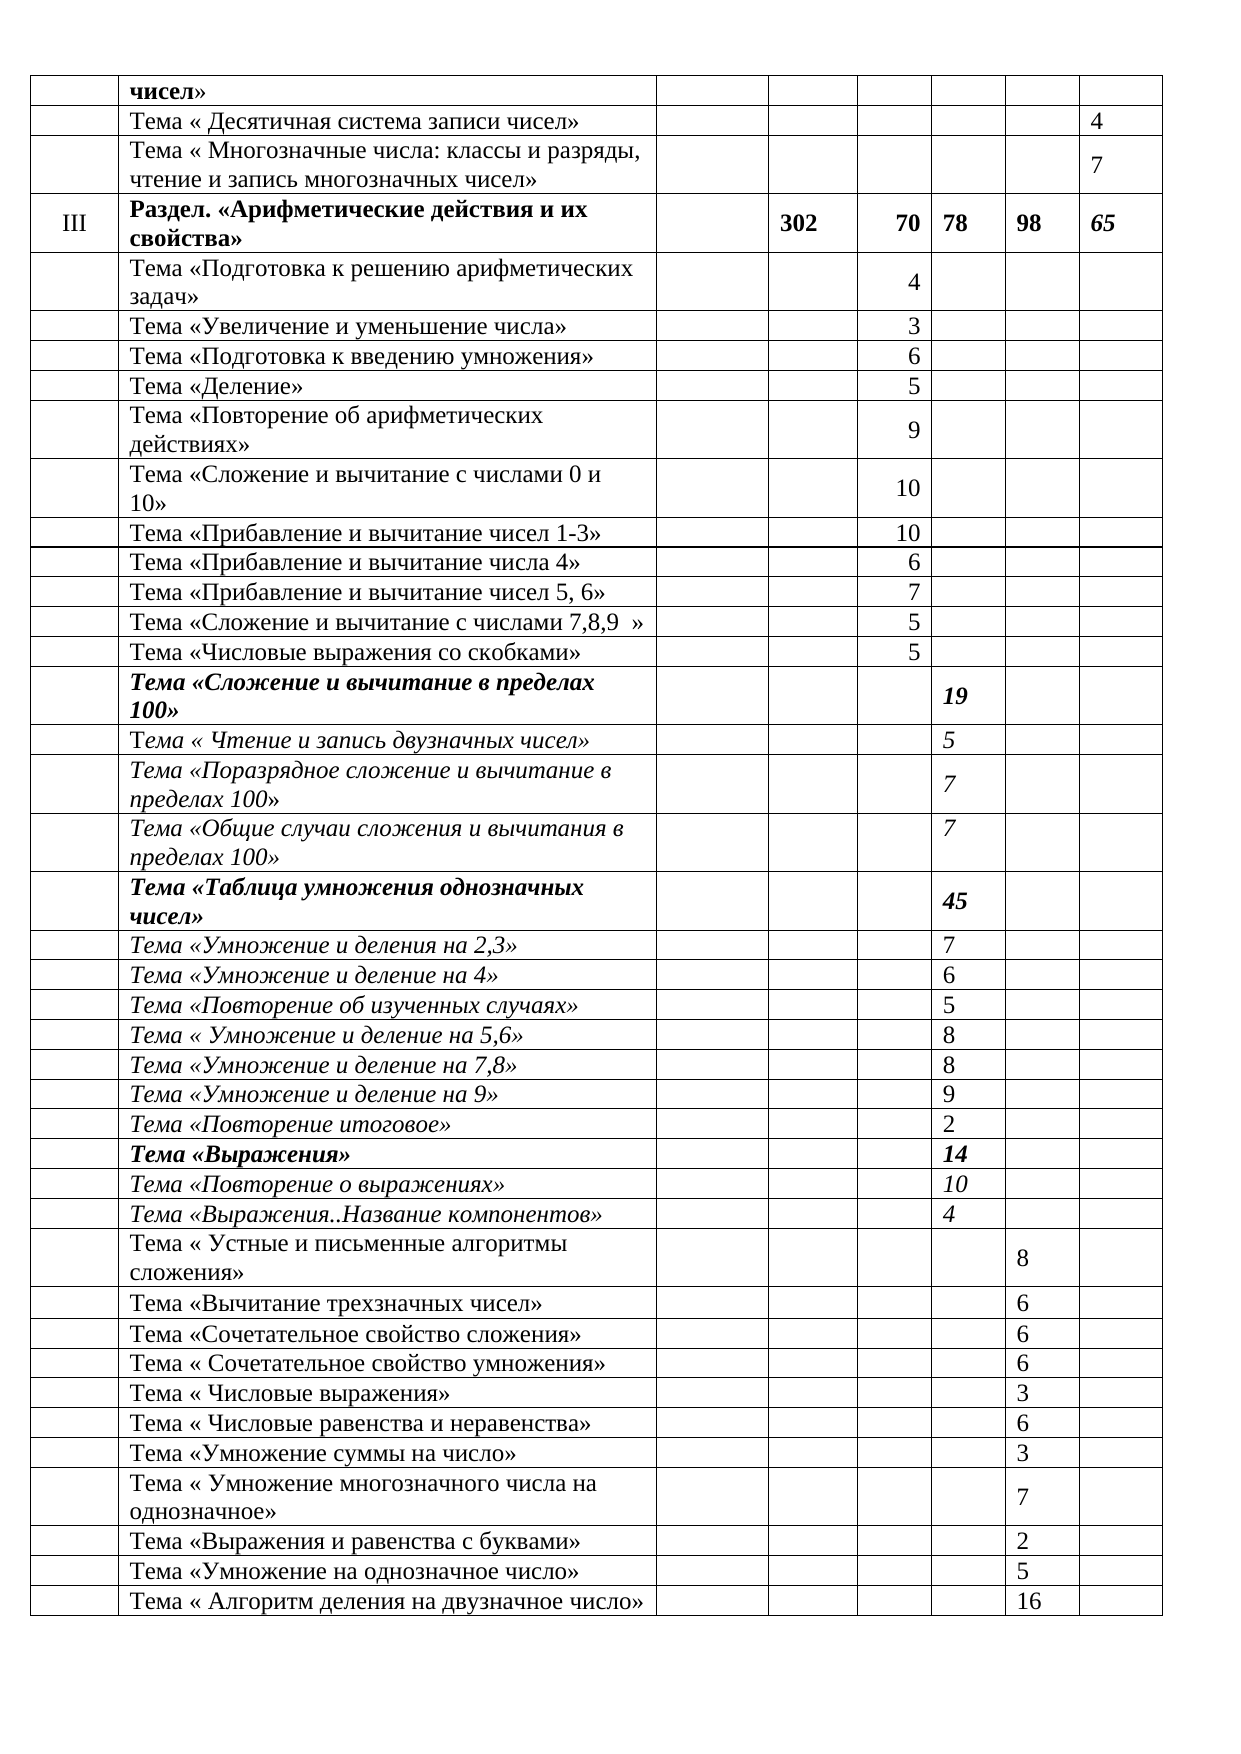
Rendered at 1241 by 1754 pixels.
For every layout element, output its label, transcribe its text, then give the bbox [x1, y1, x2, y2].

table_cell 6 [932, 960, 1005, 989]
table_cell 10 [858, 518, 931, 546]
table_cell [31, 1050, 118, 1078]
table_cell [31, 518, 118, 546]
table_cell [31, 1199, 118, 1227]
table_cell [31, 1080, 118, 1108]
table_cell [657, 341, 768, 370]
table_cell [1006, 1199, 1079, 1227]
table_cell [1006, 1020, 1079, 1049]
table_cell [1080, 1586, 1162, 1614]
table_cell [1006, 341, 1079, 370]
table_cell [769, 401, 857, 458]
table_cell Тема «Сложение и вычитание с числами 0 и 10» [119, 459, 656, 517]
table_cell [769, 311, 857, 340]
table_cell [657, 1468, 768, 1525]
table_cell [769, 106, 857, 134]
table_cell 4 [932, 1199, 1005, 1227]
table_cell Тема « Устные и письменные алгоритмы сложения» [119, 1229, 656, 1286]
table_cell [932, 637, 1005, 666]
table_cell [1080, 253, 1162, 310]
table_cell [1006, 960, 1079, 989]
table_cell [769, 518, 857, 546]
table_cell Тема «Умножение и деление на 9» [119, 1080, 656, 1108]
table_cell [1080, 1319, 1162, 1347]
table_cell Тема «Прибавление и вычитание числа 4» [119, 548, 656, 576]
table_cell Тема «Сочетательное свойство сложения» [119, 1319, 656, 1347]
table_cell [657, 106, 768, 134]
table_cell [31, 1438, 118, 1467]
table_cell [657, 755, 768, 812]
table_cell [932, 253, 1005, 310]
table_cell Тема «Повторение об изученных случаях» [119, 990, 656, 1019]
table_cell [1006, 725, 1079, 754]
table_cell 8 [932, 1020, 1005, 1049]
table_cell Тема «Повторение об арифметических действиях» [119, 401, 656, 458]
table_cell [1006, 1109, 1079, 1138]
table_cell [31, 755, 118, 812]
table_cell [1006, 548, 1079, 576]
table_cell 10 [932, 1169, 1005, 1198]
table_cell 6 [1006, 1408, 1079, 1437]
table_cell [769, 1080, 857, 1108]
table_cell [1006, 311, 1079, 340]
table_cell [858, 1080, 931, 1108]
table_cell 5 [858, 607, 931, 636]
table_cell [769, 1199, 857, 1227]
table_cell [769, 1408, 857, 1437]
table_cell [1080, 990, 1162, 1019]
table_cell [858, 931, 931, 959]
table_cell 70 [858, 194, 931, 252]
table_cell 7 [1080, 136, 1162, 193]
table_cell Тема « Числовые выражения» [119, 1378, 656, 1407]
table_cell [657, 1438, 768, 1467]
table_cell [31, 1229, 118, 1286]
table_cell Тема «Сложение и вычитание в пределах 100» [119, 667, 656, 724]
table_cell [1006, 401, 1079, 458]
table_cell [657, 1080, 768, 1108]
table_cell [657, 1109, 768, 1138]
table_cell 6 [858, 341, 931, 370]
table_cell [932, 136, 1005, 193]
table_cell [932, 76, 1005, 105]
table_cell [31, 548, 118, 576]
table_cell 7 [932, 814, 1005, 871]
table_cell [769, 1229, 857, 1286]
table_cell [31, 341, 118, 370]
table_cell Тема «Вычитание трехзначных чисел» [119, 1287, 656, 1318]
table_cell [769, 1526, 857, 1555]
table_cell [858, 136, 931, 193]
table_cell [769, 1020, 857, 1049]
table_cell [858, 106, 931, 134]
table_cell [31, 1319, 118, 1347]
table_cell [1080, 607, 1162, 636]
table_cell [932, 548, 1005, 576]
table_cell [657, 1020, 768, 1049]
table_cell [858, 755, 931, 812]
table_cell [858, 1050, 931, 1078]
table_cell [1080, 725, 1162, 754]
table_cell [932, 1408, 1005, 1437]
table_cell [657, 371, 768, 399]
table_cell [657, 637, 768, 666]
table_cell Тема «Общие случаи сложения и вычитания в пределах 100» [119, 814, 656, 871]
table_cell [31, 311, 118, 340]
table_cell [657, 814, 768, 871]
table_cell [769, 459, 857, 517]
table_cell [31, 814, 118, 871]
table_cell Тема « Сочетательное свойство умножения» [119, 1349, 656, 1377]
table_cell [31, 960, 118, 989]
table_cell [769, 253, 857, 310]
table_cell [858, 1229, 931, 1286]
table_cell [858, 1287, 931, 1318]
table_cell [657, 667, 768, 724]
table_cell 6 [858, 548, 931, 576]
table_cell 7 [858, 577, 931, 606]
table_cell [769, 1319, 857, 1347]
table_cell [858, 1378, 931, 1407]
table_cell [657, 1199, 768, 1227]
table_cell 78 [932, 194, 1005, 252]
table_cell [1080, 1109, 1162, 1138]
table_cell 10 [858, 459, 931, 517]
table_cell [1080, 1438, 1162, 1467]
table_cell [932, 1586, 1005, 1614]
table_cell 16 [1006, 1586, 1079, 1614]
table_cell [657, 459, 768, 517]
table_cell [769, 1050, 857, 1078]
table_cell [657, 1169, 768, 1198]
table_cell 5 [858, 637, 931, 666]
table_cell [657, 1287, 768, 1318]
table_cell [932, 459, 1005, 517]
table_cell [31, 76, 118, 105]
table_cell [31, 931, 118, 959]
table_cell [31, 106, 118, 134]
table_cell [1080, 518, 1162, 546]
table_cell [858, 1319, 931, 1347]
table_cell [1080, 814, 1162, 871]
table_cell [1080, 1020, 1162, 1049]
table_cell [769, 1139, 857, 1168]
table_cell 4 [858, 253, 931, 310]
table_cell 2 [932, 1109, 1005, 1138]
table_cell [858, 872, 931, 929]
table_cell [657, 548, 768, 576]
table_cell 45 [932, 872, 1005, 929]
table_cell [769, 931, 857, 959]
table_cell [1080, 1287, 1162, 1318]
table_cell [858, 1468, 931, 1525]
table_cell [1006, 518, 1079, 546]
table_cell 3 [1006, 1378, 1079, 1407]
table_cell Тема «Умножение и деление на 7,8» [119, 1050, 656, 1078]
table_cell 4 [1080, 106, 1162, 134]
table_cell [1080, 311, 1162, 340]
table_cell [932, 1287, 1005, 1318]
table_cell [769, 548, 857, 576]
table_cell 5 [932, 725, 1005, 754]
table_cell [769, 341, 857, 370]
table_cell [31, 725, 118, 754]
table_cell [1006, 459, 1079, 517]
table_cell [31, 1109, 118, 1138]
table_cell [932, 1468, 1005, 1525]
table_cell [858, 1199, 931, 1227]
table_cell [31, 253, 118, 310]
table_cell [1080, 1526, 1162, 1555]
table_cell [858, 725, 931, 754]
table_cell [1006, 607, 1079, 636]
table_cell [657, 401, 768, 458]
table_cell [1080, 1080, 1162, 1108]
table_cell Тема «Выражения» [119, 1139, 656, 1168]
table_cell [31, 459, 118, 517]
table_cell [1006, 1169, 1079, 1198]
table_cell [31, 1020, 118, 1049]
table_cell 7 [1006, 1468, 1079, 1525]
table_cell Тема « Числовые равенства и неравенства» [119, 1408, 656, 1437]
table_cell [1006, 990, 1079, 1019]
table_cell [657, 194, 768, 252]
table_cell 3 [1006, 1438, 1079, 1467]
table_cell [769, 872, 857, 929]
table_cell [1080, 1139, 1162, 1168]
table_cell [1006, 1139, 1079, 1168]
table_cell Тема «Поразрядное сложение и вычитание в пределах 100» [119, 755, 656, 812]
table_cell [769, 136, 857, 193]
table_cell [769, 1349, 857, 1377]
table_cell [657, 872, 768, 929]
table_cell Тема «Умножение суммы на число» [119, 1438, 656, 1467]
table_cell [119, 76, 656, 105]
table_cell 7 [932, 931, 1005, 959]
table_cell Тема «Сложение и вычитание с числами 7,8,9 » [119, 607, 656, 636]
table_cell Тема « Умножение и деление на 5,6» [119, 1020, 656, 1049]
table_cell [1080, 960, 1162, 989]
table_cell [932, 518, 1005, 546]
table_cell 2 [1006, 1526, 1079, 1555]
table_cell [31, 1526, 118, 1555]
table_cell Тема «Числовые выражения со скобками» [119, 637, 656, 666]
table_cell Тема «Умножение и деление на 4» [119, 960, 656, 989]
table_cell [1080, 1349, 1162, 1377]
table_cell [657, 1408, 768, 1437]
table_cell [932, 1526, 1005, 1555]
table_cell [858, 1020, 931, 1049]
table_cell [932, 607, 1005, 636]
table_cell 7 [932, 755, 1005, 812]
table_cell [769, 1586, 857, 1614]
table_cell 8 [1006, 1229, 1079, 1286]
table_cell [657, 1378, 768, 1407]
table_cell [858, 814, 931, 871]
table_cell Тема « Многозначные числа: классы и разряды, чтение и запись многозначных чисел» [119, 136, 656, 193]
table_cell [769, 637, 857, 666]
table_cell [769, 1438, 857, 1467]
table_cell 5 [858, 371, 931, 399]
table_cell [31, 401, 118, 458]
table_cell [932, 1556, 1005, 1585]
table_cell [31, 577, 118, 606]
table_cell [1006, 1050, 1079, 1078]
table_cell [1080, 1378, 1162, 1407]
table_cell [657, 1526, 768, 1555]
table_cell [932, 1378, 1005, 1407]
table_cell [1080, 341, 1162, 370]
table_cell [932, 371, 1005, 399]
table_cell 302 [769, 194, 857, 252]
table_cell [858, 667, 931, 724]
table_cell 6 [1006, 1287, 1079, 1318]
table_cell [1080, 401, 1162, 458]
table_cell [932, 1229, 1005, 1286]
table_cell Тема «Таблица умножения однозначных чисел» [119, 872, 656, 929]
table_cell [1006, 872, 1079, 929]
table_cell [31, 1139, 118, 1168]
table_cell [1080, 1468, 1162, 1525]
table_cell Тема «Умножение и деления на 2,3» [119, 931, 656, 959]
table_cell [657, 1319, 768, 1347]
table_cell Тема «Выражения..Название компонентов» [119, 1199, 656, 1227]
table_cell [769, 1378, 857, 1407]
table_cell [1080, 1199, 1162, 1227]
table_cell [932, 1349, 1005, 1377]
table_cell [1006, 577, 1079, 606]
table_cell [858, 960, 931, 989]
table_cell [769, 960, 857, 989]
table_cell 5 [932, 990, 1005, 1019]
table_cell [657, 1556, 768, 1585]
table_cell [858, 1438, 931, 1467]
table_cell [657, 725, 768, 754]
table_cell Тема « Алгоритм деления на двузначное число» [119, 1586, 656, 1614]
table_cell Тема «Умножение на однозначное число» [119, 1556, 656, 1585]
table_cell [769, 577, 857, 606]
table_cell [769, 1169, 857, 1198]
table_cell Тема «Повторение о выражениях» [119, 1169, 656, 1198]
table_cell Тема «Деление» [119, 371, 656, 399]
table_cell [31, 371, 118, 399]
table_cell [657, 1139, 768, 1168]
table_cell [769, 76, 857, 105]
table_cell [1006, 253, 1079, 310]
table_cell [932, 1438, 1005, 1467]
table_cell [769, 1468, 857, 1525]
table_cell [657, 960, 768, 989]
table_cell [769, 1109, 857, 1138]
table_cell [769, 1556, 857, 1585]
table_cell [1080, 637, 1162, 666]
table_cell [858, 1349, 931, 1377]
table_cell 19 [932, 667, 1005, 724]
table_cell [657, 577, 768, 606]
table_cell [31, 872, 118, 929]
table_cell [1080, 667, 1162, 724]
table_cell [1006, 637, 1079, 666]
table_cell [1080, 459, 1162, 517]
table_cell 98 [1006, 194, 1079, 252]
table_cell [769, 667, 857, 724]
table_cell 5 [1006, 1556, 1079, 1585]
table_cell 14 [932, 1139, 1005, 1168]
table_cell [657, 1586, 768, 1614]
table_cell Тема «Повторение итоговое» [119, 1109, 656, 1138]
table_cell [769, 725, 857, 754]
table_cell [932, 311, 1005, 340]
table_cell [1080, 577, 1162, 606]
table_cell [769, 371, 857, 399]
table_cell [657, 607, 768, 636]
table_cell 8 [932, 1050, 1005, 1078]
table_cell [657, 990, 768, 1019]
table_cell 6 [1006, 1349, 1079, 1377]
table_cell [657, 76, 768, 105]
table_cell [1080, 371, 1162, 399]
table_cell [1080, 755, 1162, 812]
table_cell [31, 637, 118, 666]
table_cell 9 [932, 1080, 1005, 1108]
table_cell [657, 1050, 768, 1078]
table_cell [1006, 76, 1079, 105]
table_cell [1006, 814, 1079, 871]
table_cell [858, 1556, 931, 1585]
table_cell [1006, 136, 1079, 193]
table_cell [932, 1319, 1005, 1347]
table_cell [657, 311, 768, 340]
table_cell [31, 1408, 118, 1437]
table_cell Тема « Чтение и запись двузначных чисел» [119, 725, 656, 754]
table_cell 3 [858, 311, 931, 340]
table_cell 65 [1080, 194, 1162, 252]
table_cell [1006, 755, 1079, 812]
table_cell [1006, 106, 1079, 134]
table_cell [1080, 872, 1162, 929]
table_cell [858, 1586, 931, 1614]
table_cell [1006, 1080, 1079, 1108]
table_cell [769, 814, 857, 871]
table_cell [31, 1586, 118, 1614]
table_cell [858, 1169, 931, 1198]
table_cell [657, 136, 768, 193]
table_cell [858, 990, 931, 1019]
table_cell Тема «Прибавление и вычитание чисел 5, 6» [119, 577, 656, 606]
table_cell [657, 253, 768, 310]
table_cell 9 [858, 401, 931, 458]
table_cell [1006, 371, 1079, 399]
table_cell 6 [1006, 1319, 1079, 1347]
table_cell [31, 1169, 118, 1198]
table_cell [657, 1229, 768, 1286]
table_cell [31, 1556, 118, 1585]
table_cell [769, 755, 857, 812]
table_cell [31, 1287, 118, 1318]
table_cell Тема « Десятичная система записи чисел» [119, 106, 656, 134]
table_cell [31, 136, 118, 193]
table_cell [858, 1526, 931, 1555]
table_cell [657, 1349, 768, 1377]
table_cell [1080, 1408, 1162, 1437]
table_cell [657, 931, 768, 959]
table_cell [31, 607, 118, 636]
table_cell Тема «Подготовка к введению умножения» [119, 341, 656, 370]
table_cell III [31, 194, 118, 252]
table_cell [31, 667, 118, 724]
table_cell [657, 518, 768, 546]
table_cell [769, 607, 857, 636]
table_cell Тема «Прибавление и вычитание чисел 1-3» [119, 518, 656, 546]
table_cell [858, 1139, 931, 1168]
table_cell [1080, 1169, 1162, 1198]
table_cell [932, 577, 1005, 606]
table_cell [932, 106, 1005, 134]
table_cell [1006, 931, 1079, 959]
table_cell [31, 1378, 118, 1407]
table_cell [1080, 1229, 1162, 1286]
table_cell [858, 1109, 931, 1138]
table_cell [932, 401, 1005, 458]
table_cell [31, 990, 118, 1019]
table_cell [31, 1468, 118, 1525]
table_cell [1006, 667, 1079, 724]
table_cell [31, 1349, 118, 1377]
table_cell [858, 76, 931, 105]
table_cell Раздел. «Арифметические действия и их свойства» [119, 194, 656, 252]
table_cell [858, 1408, 931, 1437]
table_cell [932, 341, 1005, 370]
table_cell Тема «Выражения и равенства с буквами» [119, 1526, 656, 1555]
table_cell [769, 990, 857, 1019]
table_cell [1080, 548, 1162, 576]
table_cell [769, 1287, 857, 1318]
table_cell Тема « Умножение многозначного числа на однозначное» [119, 1468, 656, 1525]
table_cell Тема «Подготовка к решению арифметических задач» [119, 253, 656, 310]
table_cell 11 [1080, 76, 1162, 105]
table_cell Тема «Увеличение и уменьшение числа» [119, 311, 656, 340]
table_cell [1080, 1050, 1162, 1078]
table_cell [1080, 1556, 1162, 1585]
table_cell [1080, 931, 1162, 959]
